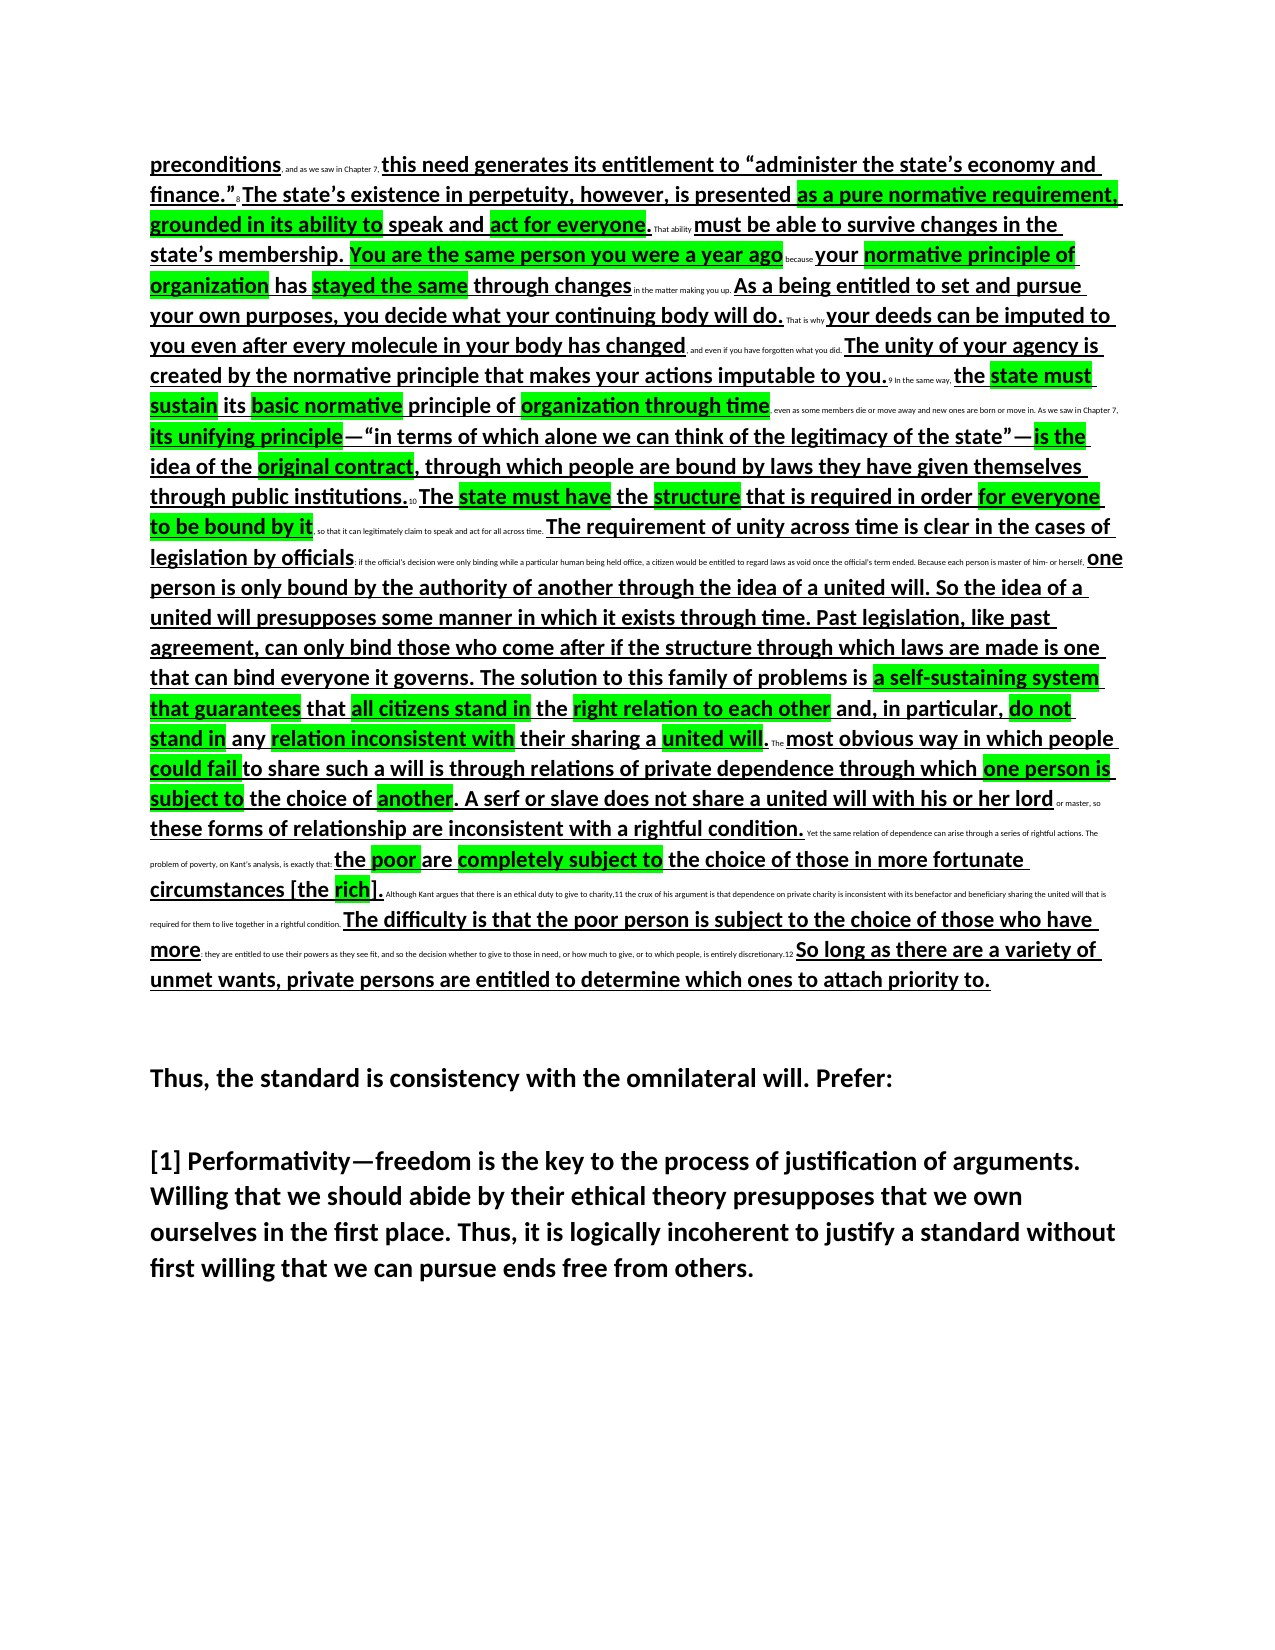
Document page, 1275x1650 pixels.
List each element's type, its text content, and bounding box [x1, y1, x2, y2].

subtitle [1] Performativity—freedom is the key to the process of justification of arguments. Willing that we should abide by their ethical theory presupposes that we own ourselves in the first place. Thus, it is logically incoherent to justify a standard without first willing that we can pursue ends free from others. [150, 1144, 1125, 1284]
subtitle Thus, the standard is consistency with the omnilateral will. Prefer: [150, 1061, 1125, 1094]
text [150, 150, 1125, 994]
